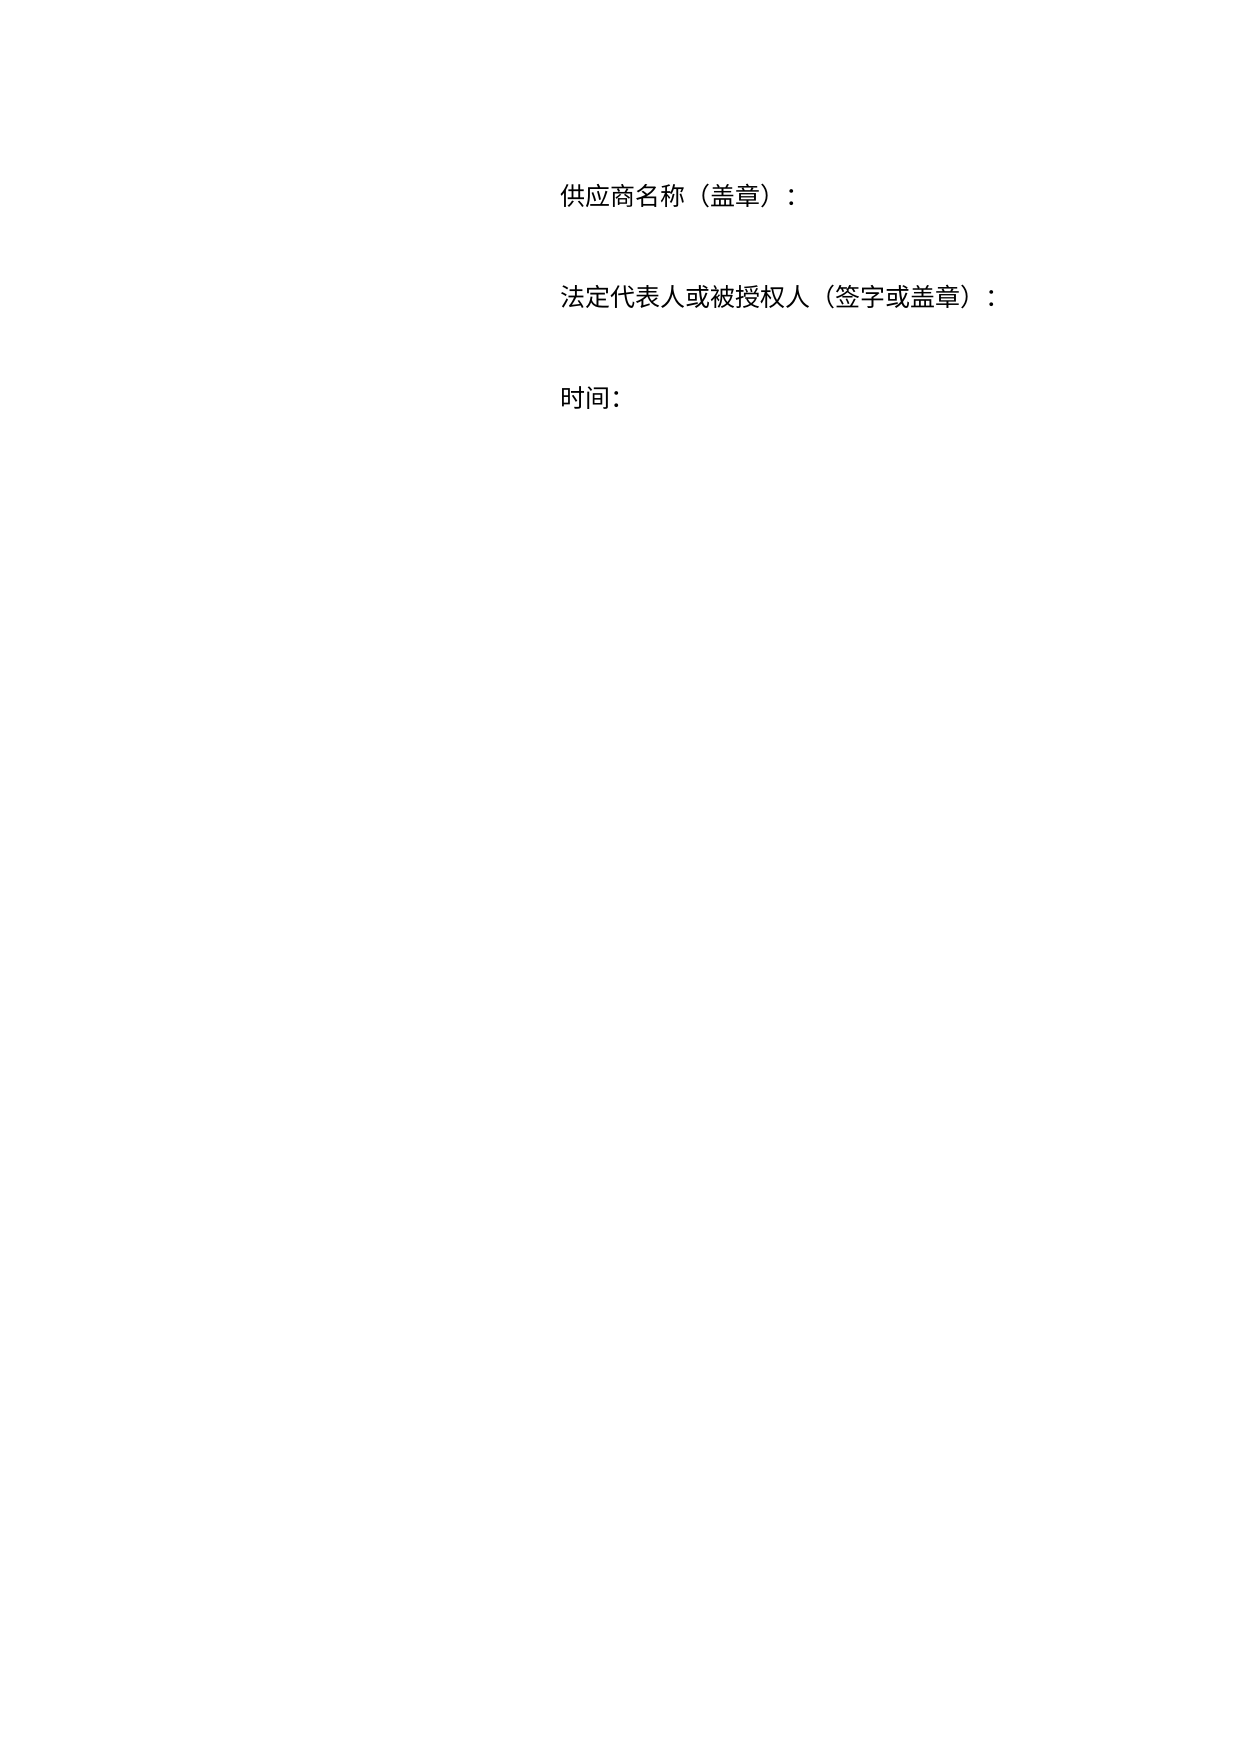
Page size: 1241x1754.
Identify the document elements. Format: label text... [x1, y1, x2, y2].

text 时间： [233, 364, 1053, 429]
text 法定代表人或被授权人（签字或盖章）： [233, 263, 1053, 328]
text 供应商名称（盖章）： [233, 162, 1053, 227]
